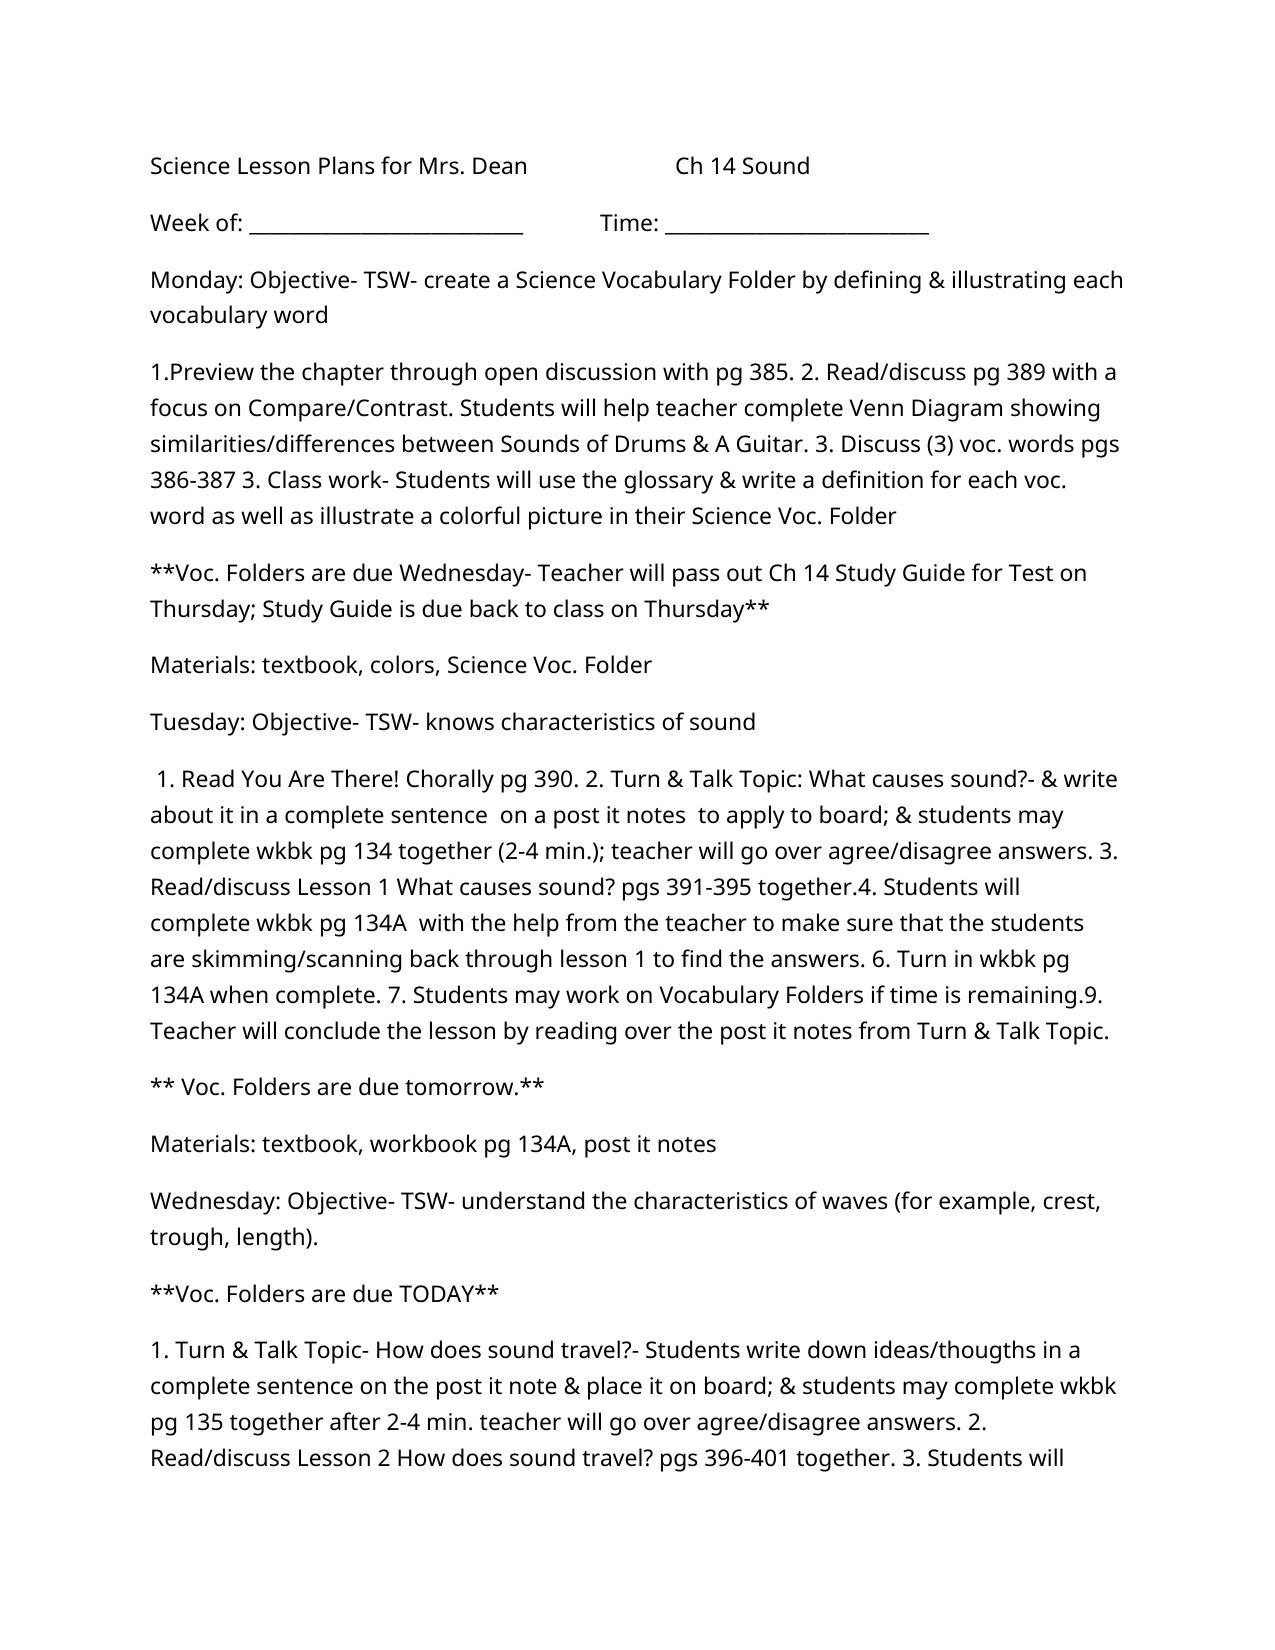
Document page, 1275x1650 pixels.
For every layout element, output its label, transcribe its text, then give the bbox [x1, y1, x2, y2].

text 1.Preview the chapter through open discussion with pg 385. 2. Read/discuss pg 389 with a focus on Compare/Contrast. Students will help teacher complete Venn Diagram showing similarities/differences between Sounds of Drums & A Guitar. 3. Discuss (3) voc. words pgs 386-387 3. Class work- Students will use the glossary & write a definition for each voc. word as well as illustrate a colorful picture in their Science Voc. Folder [150, 356, 1125, 531]
text **Voc. Folders are due Wednesday- Teacher will pass out Ch 14 Study Guide for Test on Thursday; Study Guide is due back to class on Thursday** [150, 557, 1125, 624]
text Wednesday: Objective- TSW- understand the characteristics of waves (for example, crest, trough, length). [150, 1185, 1125, 1252]
text 1. Read You Are There! Chorally pg 390. 2. Turn & Talk Topic: What causes sound?- & write about it in a complete sentence on a post it notes to apply to board; & students may complete wkbk pg 134 together (2-4 min.); teacher will go over agree/disagree answers. 3. Read/discuss Lesson 1 What causes sound? pgs 391-395 together.4. Students will complete wkbk pg 134A with the help from the teacher to make sure that the students are skimming/scanning back through lesson 1 to find the answers. 6. Turn in wkbk pg 134A when complete. 7. Students may work on Vocabulary Folders if time is remaining.9. Teacher will conclude the lesson by reading over the post it notes from Turn & Talk Topic. [150, 763, 1125, 1046]
text Monday: Objective- TSW- create a Science Vocabulary Folder by defining & illustrating each vocabulary word [150, 263, 1125, 331]
text Materials: textbook, workbook pg 134A, post it notes [150, 1128, 1125, 1159]
text Materials: textbook, colors, Science Voc. Folder [150, 649, 1125, 681]
text Science Lesson Plans for Mrs. Dean Ch 14 Sound [150, 150, 1125, 181]
text Tuesday: Objective- TSW- knows characteristics of sound [150, 706, 1125, 737]
text Week of: ___________________________ Time: __________________________ [150, 207, 1125, 238]
text ** Voc. Folders are due tomorrow.** [150, 1071, 1125, 1103]
text **Voc. Folders are due TODAY** [150, 1278, 1125, 1309]
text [150, 1334, 1125, 1473]
